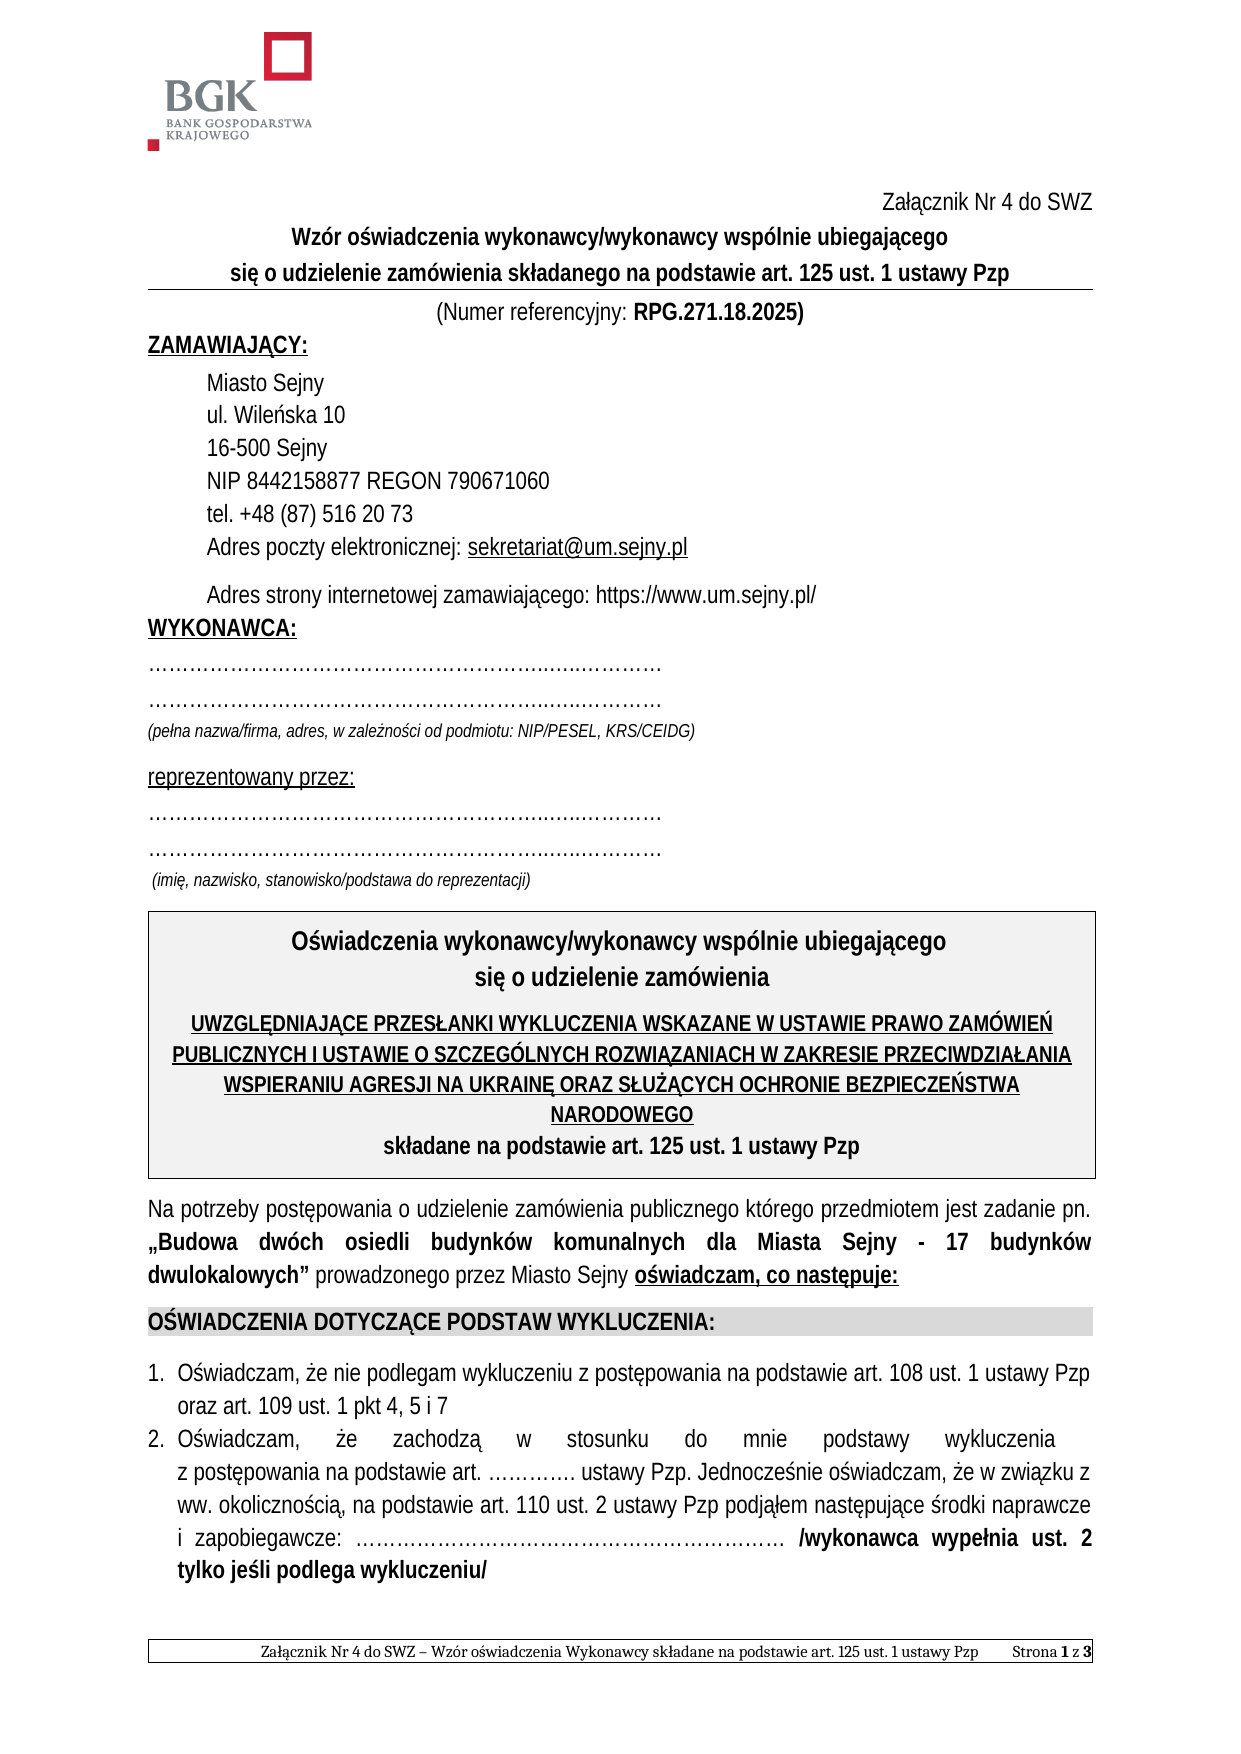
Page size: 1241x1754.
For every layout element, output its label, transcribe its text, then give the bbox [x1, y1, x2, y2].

text Załącznik Nr 4 do SWZ [148, 187, 1093, 215]
text …………………………………………………..…..………… [148, 648, 1093, 677]
picture [147, 32, 312, 151]
text Miasto Sejny [207, 368, 1093, 396]
list Oświadczam, że nie podlegam wykluczeniu z postępowania na podstawie art. 108 ust. 1 ustawy Pzp oraz art. 109 ust. 1 pkt 4, 5 i 7 [148, 1358, 1093, 1419]
text ZAMAWIAJĄCY: [148, 330, 1093, 358]
text Wzór oświadczenia wykonawcy/wykonawcy wspólnie ubiegającego [148, 222, 1093, 251]
text WYKONAWCA: [148, 613, 1093, 641]
text Adres strony internetowej zamawiającego: https://www.um.sejny.pl/ [148, 580, 1093, 608]
text Na potrzeby postępowania o udzielenie zamówienia publicznego którego przedmiotem jest zadanie pn. „Budowa dwóch osiedli budynków komunalnych dla Miasta Sejny - 17 budynków dwulokalowych” prowadzonego przez Miasto Sejny oświadczam, co następuje: [148, 1194, 1093, 1288]
list Oświadczam, że zachodzą w stosunku do mnie podstawy wykluczenia z postępowania na podstawie art. …………. ustawy Pzp. Jednocześnie oświadczam, że w związku z ww. okolicznością, na podstawie art. 110 ust. 2 ustawy Pzp podjąłem następujące środki naprawcze i zapobiegawcze: ……………………………………………………… /wykonawca wypełnia ust. 2 tylko jeśli podlega wykluczeniu/ [148, 1424, 1093, 1584]
text Adres poczty elektronicznej: sekretariat@um.sejny.pl [207, 532, 1093, 561]
text tel. +48 (87) 516 20 73 [207, 499, 1093, 528]
text (imię, nazwisko, stanowisko/podstawa do reprezentacji) [148, 869, 1093, 890]
table_header Oświadczenia wykonawcy/wykonawcy wspólnie ubiegającego się o udzielenie zamówienia UWZGLĘDNIAJĄCE PRZESŁANKI WYKLUCZENIA WSKAZANE W USTAWIE PRAWO ZAMÓWIEŃ PUBLICZNYCH I USTAWIE o szczególnych rozwiązaniach w zakresie przeciwdziałania wspieraniu agresji na Ukrainę oraz służących ochronie bezpieczeństwa narodowego składane na podstawie art. 125 ust. 1 ustawy Pzp [149, 912, 1095, 1178]
text …………………………………………………..…..………… [148, 684, 1093, 713]
text ul. Wileńska 10 [207, 401, 1093, 429]
text 16-500 Sejny [207, 433, 1093, 462]
text OŚWIADCZENIA DOTYCZĄCE PODSTAW WYKLUCZENIA: [148, 1307, 1093, 1336]
text …………………………………………………..…..………… [148, 797, 1093, 826]
text …………………………………………………..…..………… [148, 833, 1093, 862]
text (Numer referencyjny: RPG.271.18.2025) [148, 297, 1093, 326]
text (pełna nazwa/firma, adres, w zależności od podmiotu: NIP/PESEL, KRS/CEIDG) [148, 720, 1093, 741]
text NIP 8442158877 REGON 790671060 [207, 466, 1093, 495]
text reprezentowany przez: [148, 762, 1093, 790]
text się o udzielenie zamówienia składanego na podstawie art. 125 ust. 1 ustawy Pzp [148, 258, 1093, 289]
